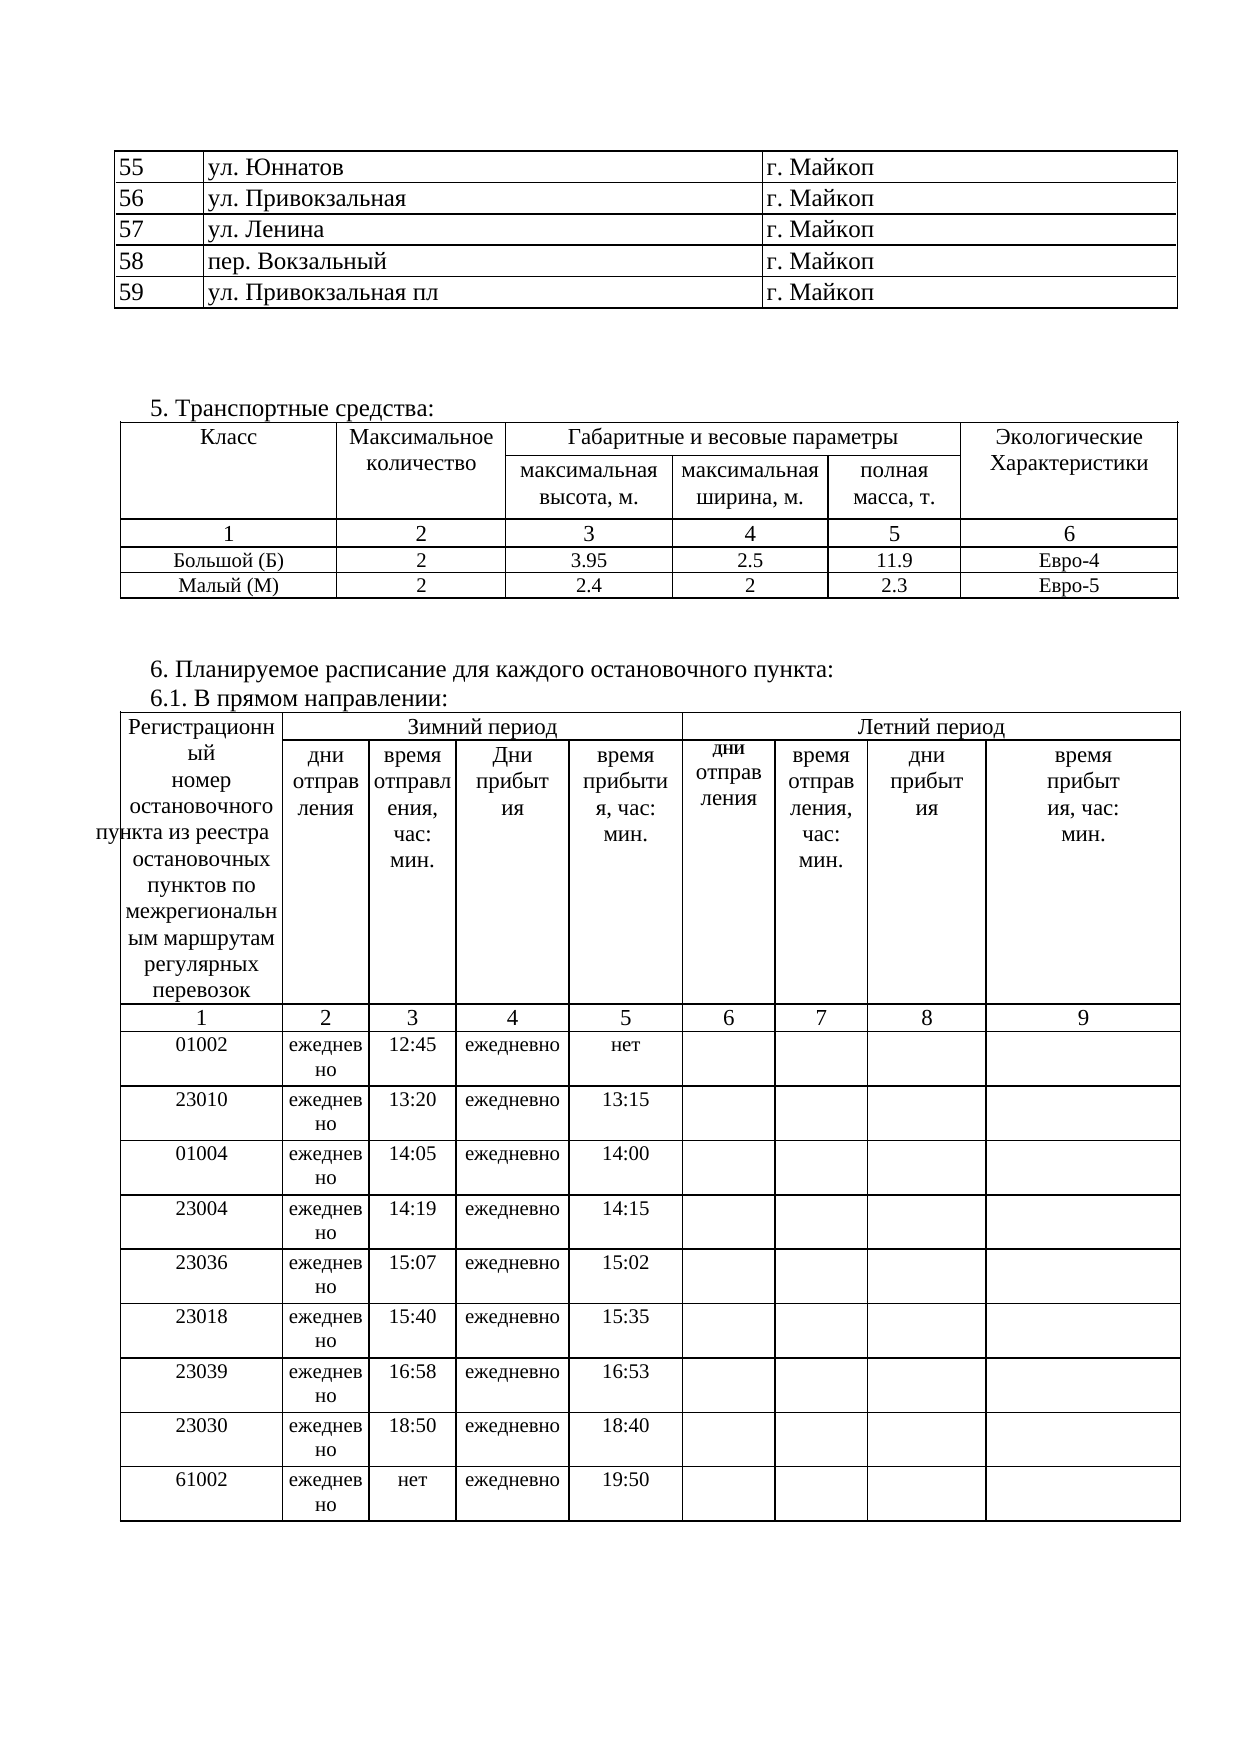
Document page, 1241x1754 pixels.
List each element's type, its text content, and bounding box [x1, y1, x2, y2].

text 6. Планируемое расписание для каждого остановочного пункта: [150, 654, 1090, 683]
table_cell максимальная ширина, м. [673, 456, 827, 518]
table_cell 14:15 [570, 1196, 682, 1248]
table_cell г. Майкоп [763, 181, 1177, 213]
table_cell время отправл ения, час: мин. [370, 741, 455, 1003]
table_header Экологические Характеристики [961, 423, 1177, 518]
table_cell Дни прибыт ия [457, 741, 568, 1003]
table_cell [776, 1196, 867, 1248]
table_cell Большой (Б) [121, 548, 336, 572]
table_cell 2 [337, 520, 505, 546]
text 6.1. В прямом направлении: [150, 683, 1090, 711]
table_cell 9 [987, 1005, 1180, 1031]
table_cell ул. Юннатов [204, 152, 762, 181]
table_cell 15:40 [370, 1304, 455, 1357]
table_cell [683, 1359, 774, 1411]
table_cell Евро-5 [961, 573, 1177, 597]
table_cell [683, 1304, 774, 1357]
table_cell 8 [868, 1005, 985, 1031]
table_cell [987, 1359, 1180, 1411]
table_cell 13:20 [370, 1087, 455, 1139]
table_cell ул. Ленина [204, 215, 762, 244]
table_cell [776, 1413, 867, 1466]
table_cell 23036 [121, 1250, 282, 1303]
table_cell [868, 1359, 985, 1411]
table_header Максимальное количество [337, 423, 505, 518]
table_cell [987, 1141, 1180, 1194]
table_cell [868, 1196, 985, 1248]
table_cell ежедневно [283, 1250, 368, 1303]
table_cell время отправ ления, час: мин. [776, 741, 867, 1003]
table_cell [868, 1304, 985, 1357]
table_cell 01002 [121, 1032, 282, 1085]
table_cell 56 [115, 183, 203, 213]
table_cell ежедневно [457, 1087, 568, 1139]
table_cell пер. Вокзальный [204, 246, 762, 276]
table_cell [776, 1304, 867, 1357]
table_cell 23039 [121, 1359, 282, 1411]
table_header Класс [121, 423, 336, 518]
table_header Летний период [683, 713, 1180, 739]
table_cell [683, 1032, 774, 1085]
table_cell ежедневно [457, 1250, 568, 1303]
table_cell [683, 1250, 774, 1303]
table_cell ежедневно [283, 1413, 368, 1466]
table_cell Малый (М) [121, 573, 336, 597]
table_cell 3.95 [506, 548, 672, 572]
table_cell 16:53 [570, 1359, 682, 1411]
table_cell [683, 1141, 774, 1194]
table_cell 01004 [121, 1141, 282, 1194]
table_cell 2 [283, 1005, 368, 1031]
table_cell 55 [115, 152, 203, 181]
table_cell [868, 1250, 985, 1303]
table_cell [987, 1196, 1180, 1248]
table_cell [683, 1196, 774, 1248]
table_cell ул. Привокзальная [204, 183, 762, 213]
table_cell [776, 1087, 867, 1139]
table_cell [987, 1087, 1180, 1139]
table_cell [868, 1032, 985, 1085]
table_cell 2.4 [506, 573, 672, 597]
table_cell 23030 [121, 1413, 282, 1466]
table_cell ежедневно [283, 1087, 368, 1139]
table_cell ежедневно [283, 1141, 368, 1194]
table_cell 5 [829, 520, 960, 546]
table_cell 19:50 [570, 1467, 682, 1520]
table_cell ежедневно [457, 1467, 568, 1520]
table_cell 14:05 [370, 1141, 455, 1194]
table_cell 2.5 [673, 548, 827, 572]
table_cell ежедневно [457, 1032, 568, 1085]
table_cell 3 [370, 1005, 455, 1031]
table_cell 23010 [121, 1087, 282, 1139]
table_cell полная масса, т. [829, 456, 960, 518]
table_cell 2 [337, 548, 505, 572]
table_cell [987, 1304, 1180, 1357]
table_cell г. Майкоп [763, 152, 1177, 181]
table_cell ежедневно [283, 1467, 368, 1520]
table_cell 16:58 [370, 1359, 455, 1411]
table_cell 61002 [121, 1467, 282, 1520]
table_cell [987, 1250, 1180, 1303]
table_cell время прибыти я, час: мин. [570, 741, 682, 1003]
table_cell 6 [961, 520, 1177, 546]
table_cell [683, 1413, 774, 1466]
table_cell ежедневно [457, 1413, 568, 1466]
table_cell ежедневно [457, 1196, 568, 1248]
table_cell 2 [337, 573, 505, 597]
table_cell [776, 1359, 867, 1411]
table_cell 15:02 [570, 1250, 682, 1303]
table_cell ежедневно [457, 1359, 568, 1411]
table_cell 23004 [121, 1196, 282, 1248]
table_cell 6 [683, 1005, 774, 1031]
table_cell 2.3 [829, 573, 960, 597]
table_cell 58 [115, 245, 203, 276]
table_cell [776, 1250, 867, 1303]
table_cell 18:50 [370, 1413, 455, 1466]
table_cell [868, 1141, 985, 1194]
table_cell 15:07 [370, 1250, 455, 1303]
table_cell г. Майкоп [763, 213, 1177, 244]
table_cell [987, 1032, 1180, 1085]
table_cell 23018 [121, 1304, 282, 1357]
table_cell время прибыт ия, час: мин. [987, 741, 1180, 1003]
table_cell г. Майкоп [763, 276, 1177, 307]
table_cell ежедневно [283, 1196, 368, 1248]
table_cell [868, 1087, 985, 1139]
table_cell 4 [673, 520, 827, 546]
table_cell [683, 1467, 774, 1520]
table_cell ДНИ отправ ления [683, 741, 774, 1003]
table_cell ежедневно [457, 1141, 568, 1194]
table_cell 2 [673, 573, 827, 597]
table_cell г. Майкоп [763, 244, 1177, 276]
table_cell Евро-4 [961, 548, 1177, 572]
table_cell дни отправ ления [283, 741, 368, 1003]
table_cell ежедневно [283, 1032, 368, 1085]
table_cell [987, 1467, 1180, 1520]
table_header Габаритные и весовые параметры [506, 423, 960, 455]
table_cell 13:15 [570, 1087, 682, 1139]
table_cell 14:00 [570, 1141, 682, 1194]
table_cell 59 [115, 277, 203, 307]
table_cell ежедневно [283, 1359, 368, 1411]
table_cell ежедневно [283, 1304, 368, 1357]
table_cell 4 [457, 1005, 568, 1031]
table_cell 57 [115, 214, 203, 244]
table_cell 12:45 [370, 1032, 455, 1085]
table_cell [987, 1413, 1180, 1466]
table_cell 18:40 [570, 1413, 682, 1466]
table_cell нет [370, 1467, 455, 1520]
table_header Регистрационный номер остановочного пункта из реестра остановочных пунктов по межрегиональным маршрутам регулярных перевозок [121, 713, 282, 1003]
table_cell [776, 1467, 867, 1520]
table_cell ул. Привокзальная пл [204, 277, 762, 307]
table_cell ежедневно [457, 1304, 568, 1357]
table_cell 11.9 [829, 548, 960, 572]
table_cell [776, 1141, 867, 1194]
table_cell [868, 1413, 985, 1466]
table_header Зимний период [283, 713, 682, 739]
table_cell 1 [121, 520, 336, 546]
table_cell 15:35 [570, 1304, 682, 1357]
table_cell 1 [121, 1005, 282, 1031]
table_cell 7 [776, 1005, 867, 1031]
table_cell 5 [570, 1005, 682, 1031]
table_cell [868, 1467, 985, 1520]
table_cell [683, 1087, 774, 1139]
table_cell [776, 1032, 867, 1085]
table_cell максимальная высота, м. [506, 456, 672, 518]
table_cell 3 [506, 520, 672, 546]
text 5. Транспортные средства: [150, 393, 1090, 421]
table_cell дни прибыт ия [868, 741, 985, 1003]
table_cell нет [570, 1032, 682, 1085]
table_cell 14:19 [370, 1196, 455, 1248]
